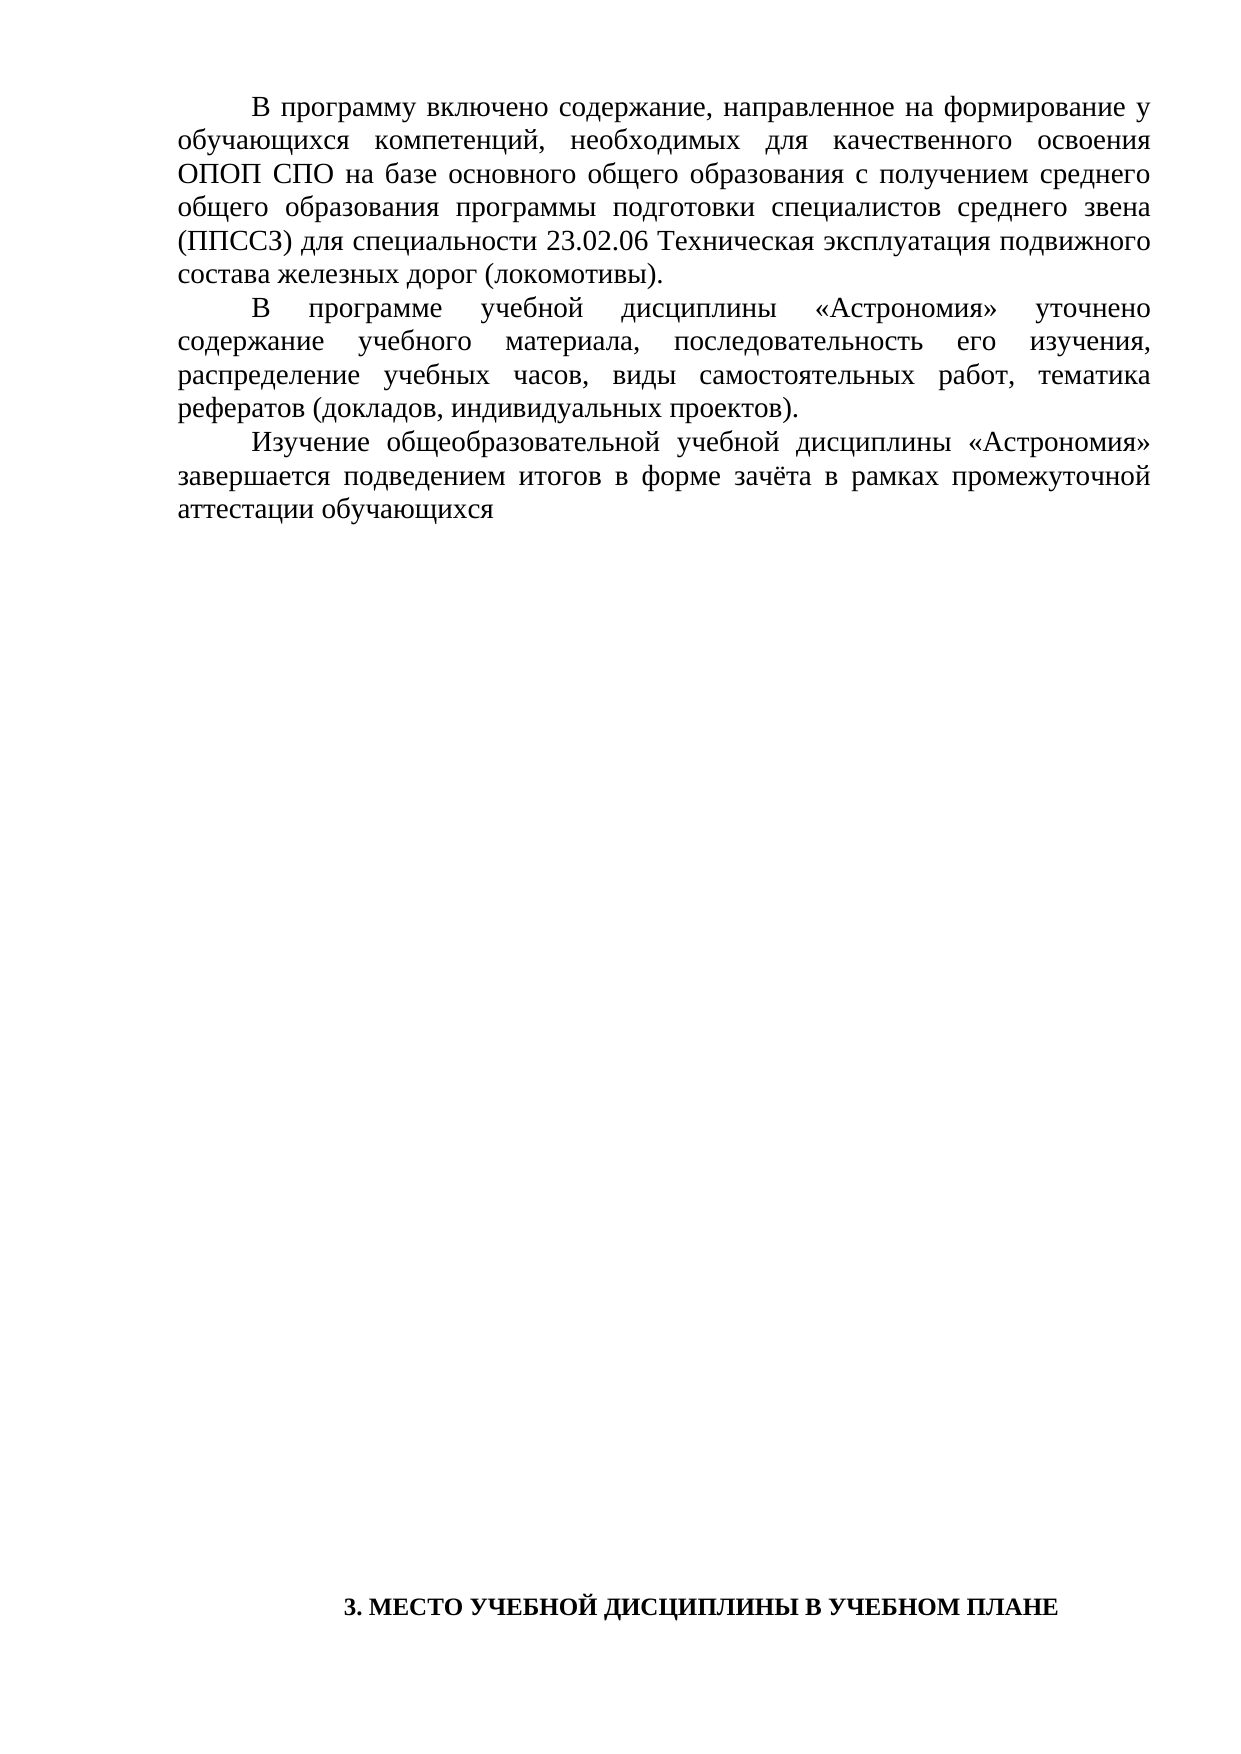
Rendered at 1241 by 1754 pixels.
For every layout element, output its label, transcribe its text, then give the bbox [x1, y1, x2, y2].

text 3. МЕСТО УЧЕБНОЙ ДИСЦИПЛИНЫ В УЧЕБНОМ ПЛАНЕ [177, 1592, 1152, 1621]
text Изучение общеобразовательной учебной дисциплины «Астрономия» завершается подведением итогов в форме зачёта в рамках промежуточной аттестации обучающихся [177, 424, 1152, 525]
text В программе учебной дисциплины «Астрономия» уточнено содержание учебного материала, последовательность его изучения, распределение учебных часов, виды самостоятельных работ, тематика рефератов (докладов, индивидуальных проектов). [177, 290, 1152, 424]
text В программу включено содержание, направленное на формирование у обучающихся компетенций, необходимых для качественного освоения ОПОП СПО на базе основного общего образования с получением среднего общего образования программы подготовки специалистов среднего звена (ППССЗ) для специальности 23.02.06 Техническая эксплуатация подвижного состава железных дорог (локомотивы). [177, 89, 1152, 290]
